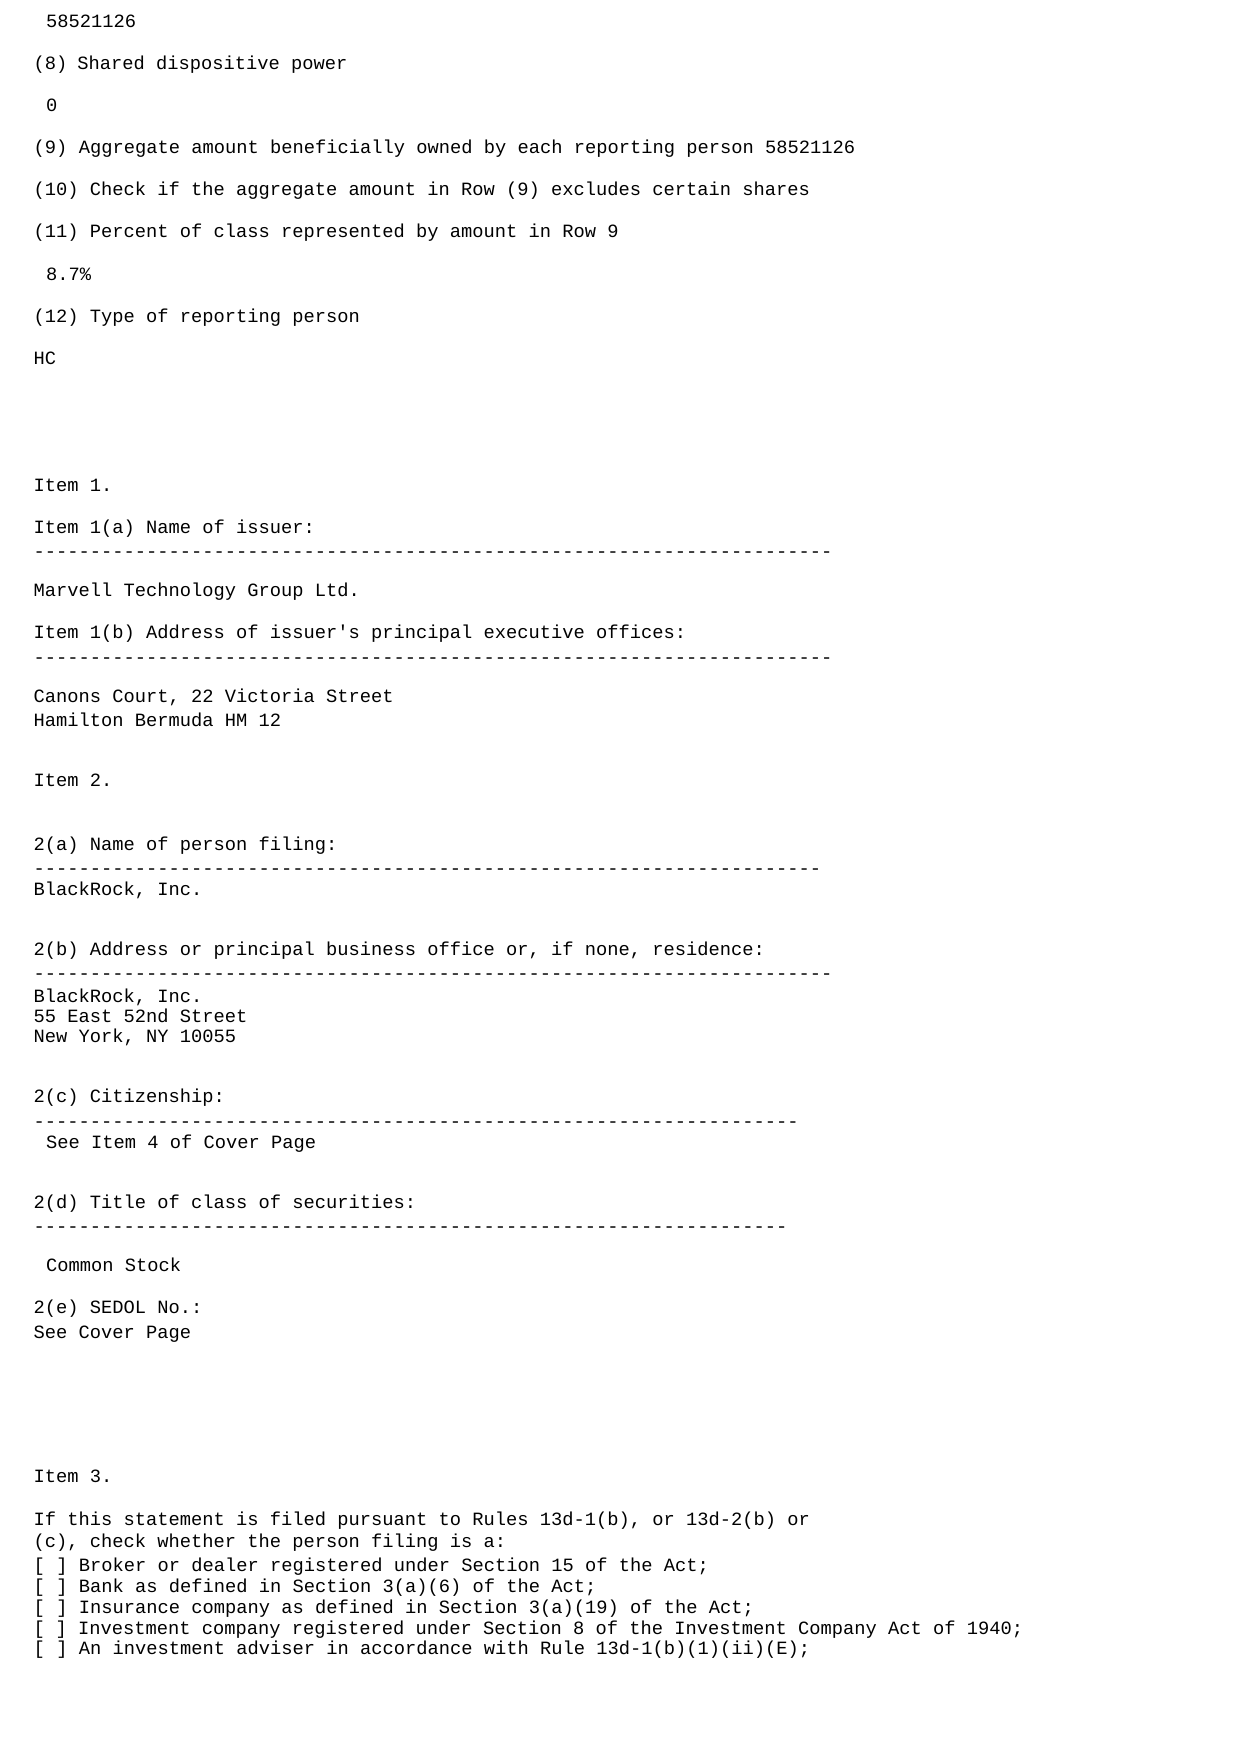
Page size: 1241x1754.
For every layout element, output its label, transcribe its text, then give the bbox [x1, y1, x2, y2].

text Item 1(b) Address of issuer's principal executive offices: [33, 623, 1090, 644]
text ----------------------------------------------------------------------- [33, 964, 1090, 985]
text 2(e) SEDOL No.: [33, 1298, 1090, 1319]
text Hamilton Bermuda HM 12 [33, 711, 1090, 732]
text -------------------------------------------------------------------- [33, 1112, 1090, 1133]
text ----------------------------------------------------------------------- [33, 648, 1090, 669]
text See Item 4 of Cover Page [46, 1133, 1090, 1154]
text BlackRock, Inc. [33, 880, 1090, 901]
text ---------------------------------------------------------------------- [33, 858, 1090, 880]
text 58521126 [46, 11, 1090, 33]
text ------------------------------------------------------------------- [33, 1217, 1090, 1238]
list ] Bank as defined in Section 3(a)(6) of the Act; [33, 1576, 1090, 1597]
text 0 [46, 96, 1090, 117]
list Percent of class represented by amount in Row 9 [33, 222, 1090, 243]
text Item 1. [33, 475, 1090, 497]
text 8.7% [46, 264, 1090, 286]
list ] An investment adviser in accordance with Rule 13d-1(b)(1)(ii)(E); [33, 1638, 1090, 1660]
list Check if the aggregate amount in Row (9) excludes certain shares [33, 180, 1090, 201]
text 55 East 52nd Street [33, 1006, 1090, 1027]
list Shared dispositive power [33, 54, 1090, 75]
text Canons Court, 22 Victoria Street [33, 686, 1090, 708]
text 2(b) Address or principal business office or, if none, residence: [33, 940, 1090, 961]
text Item 1(a) Name of issuer: [33, 518, 1090, 539]
list Aggregate amount beneficially owned by each reporting person 58521126 [33, 138, 1090, 159]
text 2(c) Citizenship: [33, 1087, 1090, 1108]
text Item 3. [33, 1467, 1090, 1488]
list ] Broker or dealer registered under Section 15 of the Act; [33, 1555, 1090, 1576]
text Marvell Technology Group Ltd. [33, 581, 1090, 602]
text If this statement is filed pursuant to Rules 13d-1(b), or 13d-2(b) or (c), check whether the person filing is a: [33, 1509, 847, 1553]
text Item 2. [33, 771, 1090, 792]
list ] Insurance company as defined in Section 3(a)(19) of the Act; [33, 1597, 1090, 1618]
text ----------------------------------------------------------------------- [33, 542, 1090, 563]
list ] Investment company registered under Section 8 of the Investment Company Act of 1940; [33, 1618, 1090, 1638]
list Type of reporting person [33, 307, 1090, 328]
text 2(d) Title of class of securities: [33, 1193, 1090, 1214]
text New York, NY 10055 [33, 1027, 1090, 1048]
text BlackRock, Inc. [33, 985, 1090, 1006]
text See Cover Page [33, 1323, 1090, 1344]
text 2(a) Name of person filing: [33, 834, 1090, 856]
text HC [33, 349, 1090, 370]
text Common Stock [46, 1256, 1090, 1277]
